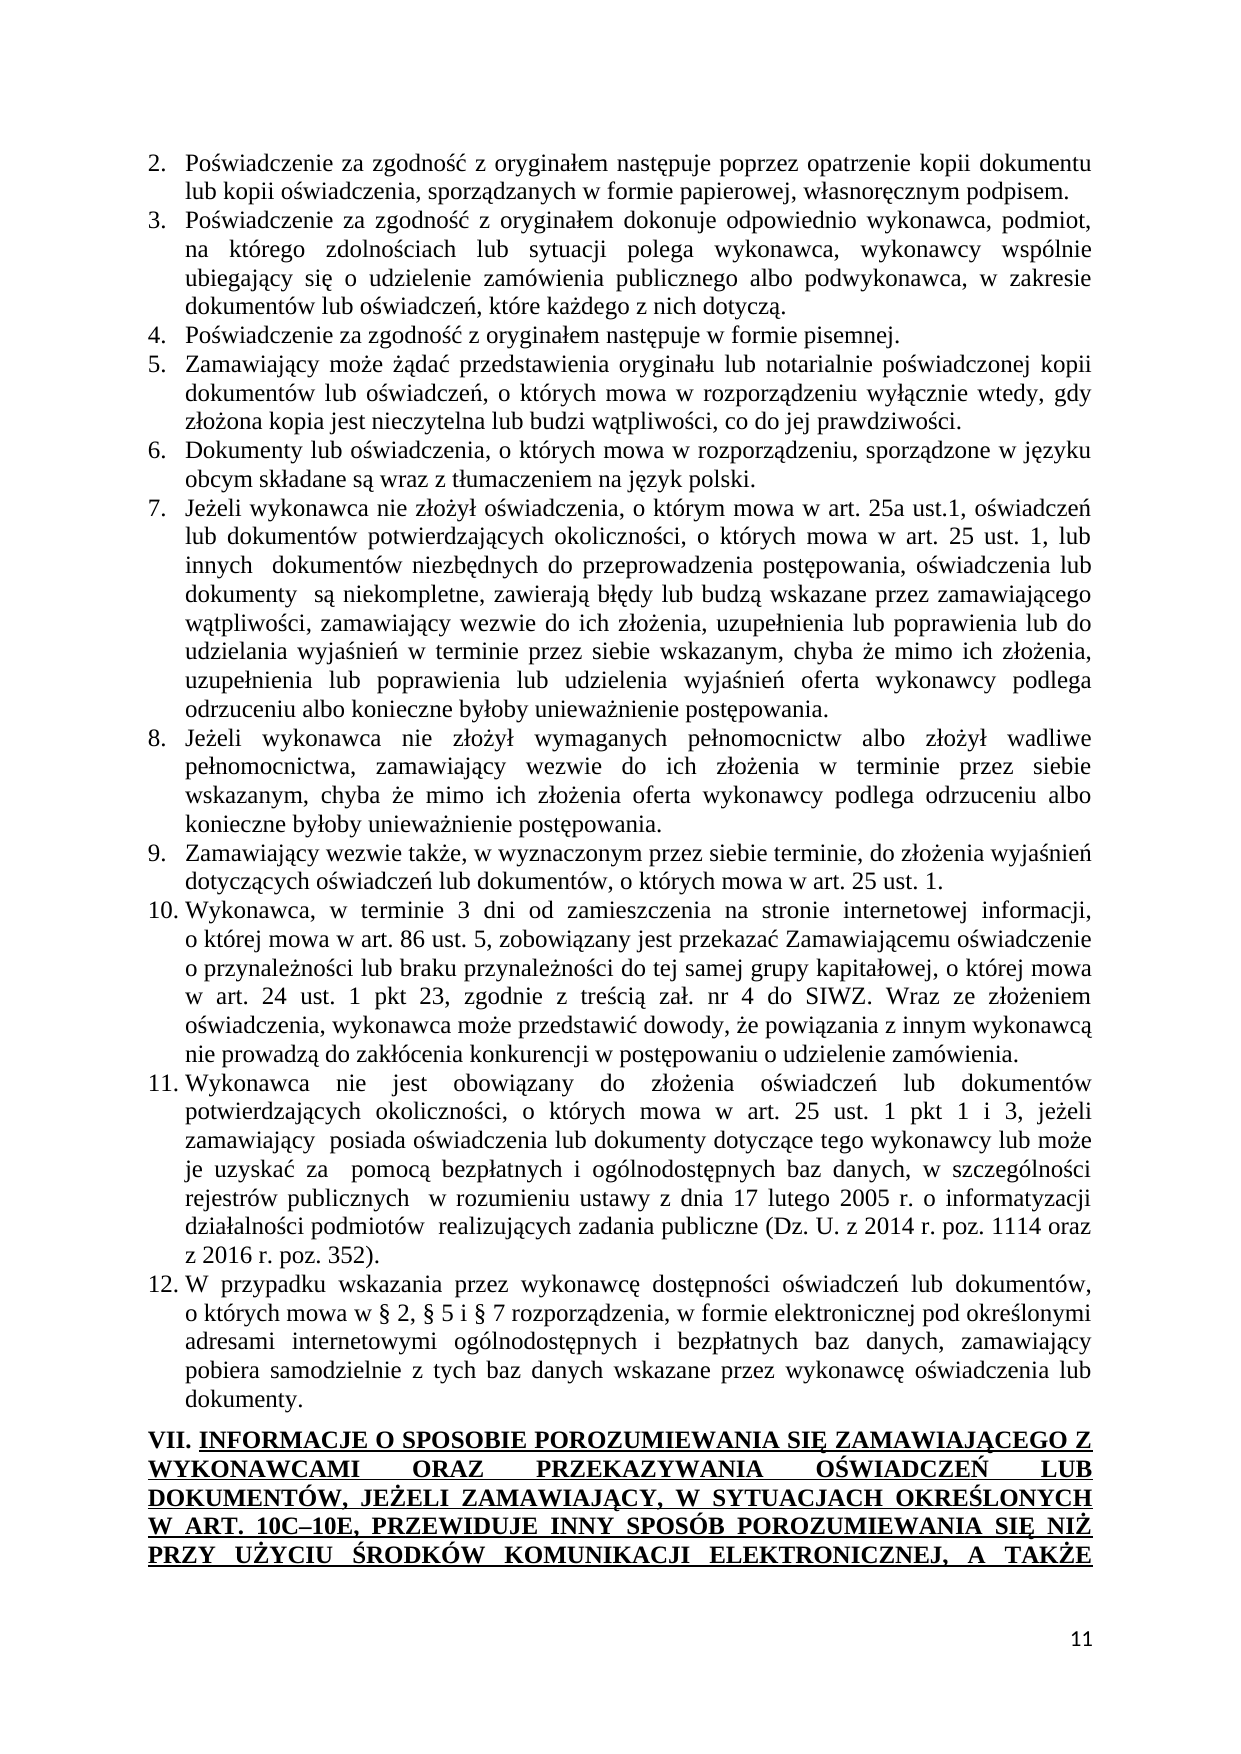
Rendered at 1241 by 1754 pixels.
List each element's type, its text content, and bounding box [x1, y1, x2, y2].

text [148, 1538, 1093, 1565]
list Jeżeli wykonawca nie złożył oświadczenia, o którym mowa w art. 25a ust.1, oświadczeń lub dokumentów potwierdzających okoliczności, o których mowa w art. 25 ust. 1, lub innych dokumentów niezbędnych do przeprowadzenia postępowania, oświadczenia lub dokumenty są niekompletne, zawierają błędy lub budzą wskazane przez zamawiającego wątpliwości, zamawiający wezwie do ich złożenia, uzupełnienia lub poprawienia lub do udzielania wyjaśnień w terminie przez siebie wskazanym, chyba że mimo ich złożenia, uzupełnienia lub poprawienia lub udzielenia wyjaśnień oferta wykonawcy podlega odrzuceniu albo konieczne byłoby unieważnienie postępowania. [148, 493, 1093, 723]
list Poświadczenie za zgodność z oryginałem następuje w formie pisemnej. [148, 320, 1093, 349]
list Poświadczenie za zgodność z oryginałem następuje poprzez opatrzenie kopii dokumentu lub kopii oświadczenia, sporządzanych w formie papierowej, własnoręcznym podpisem. [148, 148, 1093, 205]
list W przypadku wskazania przez wykonawcę dostępności oświadczeń lub dokumentów, o których mowa w § 2, § 5 i § 7 rozporządzenia, w formie elektronicznej pod określonymi adresami internetowymi ogólnodostępnych i bezpłatnych baz danych, zamawiający pobiera samodzielnie z tych baz danych wskazane przez wykonawcę oświadczenia lub dokumenty. [148, 1269, 1093, 1413]
list Jeżeli wykonawca nie złożył wymaganych pełnomocnictw albo złożył wadliwe pełnomocnictwa, zamawiający wezwie do ich złożenia w terminie przez siebie wskazanym, chyba że mimo ich złożenia oferta wykonawcy podlega odrzuceniu albo konieczne byłoby unieważnienie postępowania. [148, 723, 1093, 838]
list Wykonawca, w terminie 3 dni od zamieszczenia na stronie internetowej informacji, o której mowa w art. 86 ust. 5, zobowiązany jest przekazać Zamawiającemu oświadczenie o przynależności lub braku przynależności do tej samej grupy kapitałowej, o której mowa w art. 24 ust. 1 pkt 23, zgodnie z treścią zał. nr 4 do SIWZ. Wraz ze złożeniem oświadczenia, wykonawca może przedstawić dowody, że powiązania z innym wykonawcą nie prowadzą do zakłócenia konkurencji w postępowaniu o udzielenie zamówienia. [148, 895, 1093, 1068]
list Zamawiający może żądać przedstawienia oryginału lub notarialnie poświadczonej kopii dokumentów lub oświadczeń, o których mowa w rozporządzeniu wyłącznie wtedy, gdy złożona kopia jest nieczytelna lub budzi wątpliwości, co do jej prawdziwości. [148, 349, 1093, 435]
list Dokumenty lub oświadczenia, o których mowa w rozporządzeniu, sporządzone w języku obcym składane są wraz z tłumaczeniem na język polski. [148, 435, 1093, 493]
list Zamawiający wezwie także, w wyznaczonym przez siebie terminie, do złożenia wyjaśnień dotyczących oświadczeń lub dokumentów, o których mowa w art. 25 ust. 1. [148, 838, 1093, 895]
list Wykonawca nie jest obowiązany do złożenia oświadczeń lub dokumentów potwierdzających okoliczności, o których mowa w art. 25 ust. 1 pkt 1 i 3, jeżeli zamawiający posiada oświadczenia lub dokumenty dotyczące tego wykonawcy lub może je uzyskać za pomocą bezpłatnych i ogólnodostępnych baz danych, w szczególności rejestrów publicznych w rozumieniu ustawy z dnia 17 lutego 2005 r. o informatyzacji działalności podmiotów realizujących zadania publiczne (Dz. U. z 2014 r. poz. 1114 oraz z 2016 r. poz. 352). [148, 1068, 1093, 1269]
list Poświadczenie za zgodność z oryginałem dokonuje odpowiednio wykonawca, podmiot, na którego zdolnościach lub sytuacji polega wykonawca, wykonawcy wspólnie ubiegający się o udzielenie zamówienia publicznego albo podwykonawca, w zakresie dokumentów lub oświadczeń, które każdego z nich dotyczą. [148, 205, 1093, 320]
